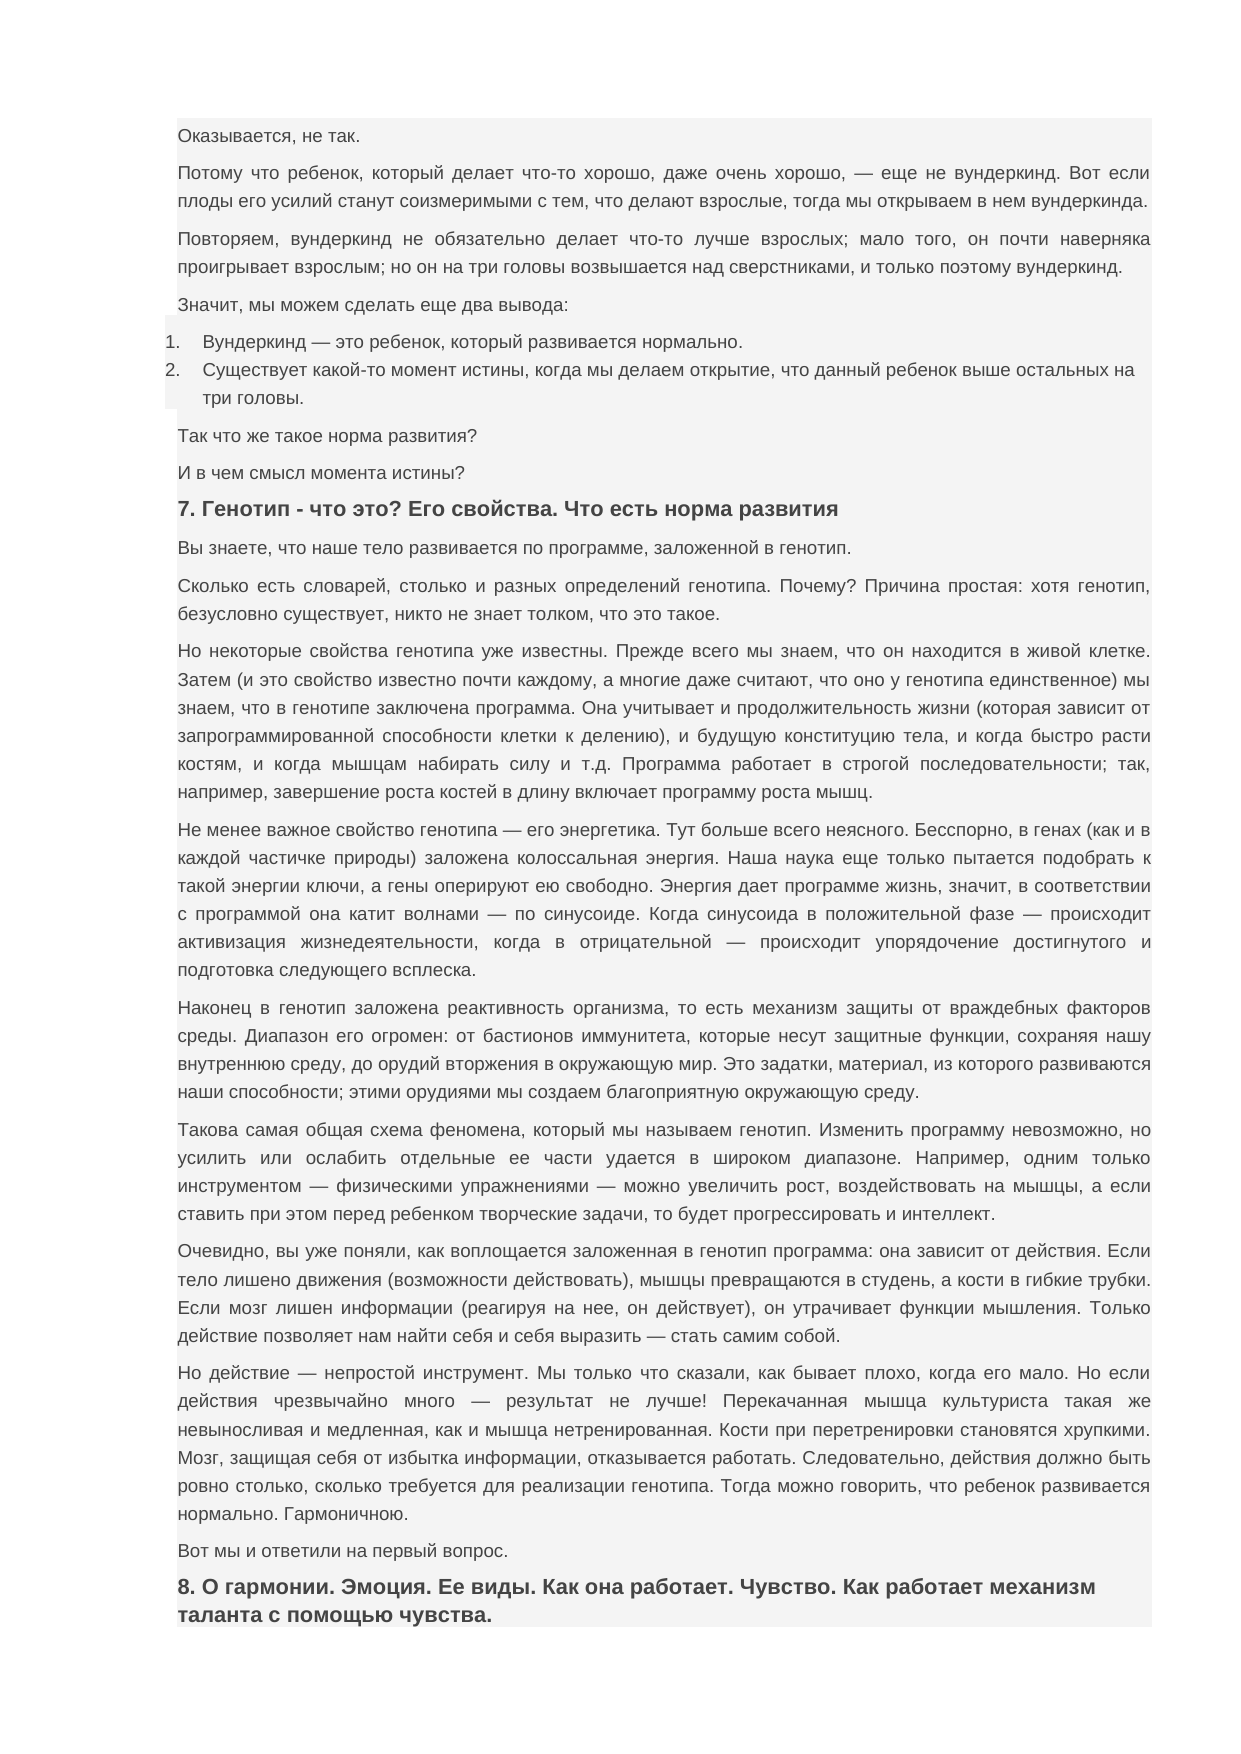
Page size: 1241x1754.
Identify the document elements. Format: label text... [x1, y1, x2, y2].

text 7. Генотип - что это? Его свойства. Что есть норма развития [177, 493, 1152, 521]
list Вундеркинд — это ребенок, который развивается нормально. [165, 324, 1152, 352]
text Повторяем, вундеркинд не обязательно делает что-то лучше взрослых; мало того, он почти наверняка проигрывает взрослым; но он на три головы возвышается над сверстниками, и только поэтому вундеркинд. [177, 221, 1152, 277]
text Вы знаете, что наше тело развивается по программе, заложенной в генотип. [177, 531, 1152, 559]
text 8. О гармонии. Эмоция. Ее виды. Как она работает. Чувство. Как работает механизм таланта с помощью чувства. [177, 1571, 1152, 1627]
text Вот мы и ответили на первый вопрос. [177, 1534, 1152, 1562]
text Но действие — непростой инструмент. Мы только что сказали, как бывает плохо, когда его мало. Но если действия чрезвычайно много — результат не лучше! Перекачанная мышца культуриста такая же невыносливая и медленная, как и мышца нетренированная. Кости при перетренировки становятся хрупкими. Мозг, защищая себя от избытка информации, отказывается работать. Следовательно, действия должно быть ровно столько, сколько требуется для реализации генотипа. Тогда можно говорить, что ребенок развивается нормально. Гармоничною. [177, 1356, 1152, 1524]
text И в чем смысл момента истины? [177, 456, 1152, 484]
text Так что же такое норма развития? [177, 418, 1152, 446]
text Такова самая общая схема феномена, который мы называем генотип. Изменить программу невозможно, но усилить или ослабить отдельные ее части удается в широком диапазоне. Например, одним только инструментом — физическими упражнениями — можно увеличить рост, воздействовать на мышцы, а если ставить при этом перед ребенком творческие задачи, то будет прогрессировать и интеллект. [177, 1112, 1152, 1224]
text Значит, мы можем сделать еще два вывода: [177, 287, 1152, 315]
text Не менее важное свойство генотипа — его энергетика. Тут больше всего неясного. Бесспорно, в генах (как и в каждой частичке природы) заложена колоссальная энергия. Наша наука еще только пытается подобрать к такой энергии ключи, а гены оперируют ею свободно. Энергия дает программе жизнь, значит, в соответствии с программой она катит волнами — по синусоиде. Когда синусоида в положительной фазе — происходит активизация жизнедеятельности, когда в отрицательной — происходит упорядочение достигнутого и подготовка следующего всплеска. [177, 812, 1152, 981]
text Очевидно, вы уже поняли, как воплощается заложенная в генотип программа: она зависит от действия. Если тело лишено движения (возможности действовать), мышцы превращаются в студень, а кости в гибкие трубки. Если мозг лишен информации (реагируя на нее, он действует), он утрачивает функции мышления. Только действие позволяет нам найти себя и себя выразить — стать самим собой. [177, 1234, 1152, 1346]
text Потому что ребенок, который делает что-то хорошо, даже очень хорошо, — еще не вундеркинд. Вот если плоды его усилий станут соизмеримыми с тем, что делают взрослые, тогда мы открываем в нем вундеркинда. [177, 156, 1152, 212]
text Сколько есть словарей, столько и разных определений генотипа. Почему? Причина простая: хотя генотип, безусловно существует, никто не знает толком, что это такое. [177, 568, 1152, 624]
text Наконец в генотип заложена реактивность организма, то есть механизм защиты от враждебных факторов среды. Диапазон его огромен: от бастионов иммунитета, которые несут защитные функции, сохраняя нашу внутреннюю среду, до орудий вторжения в окружающую мир. Это задатки, материал, из которого развиваются наши способности; этими орудиями мы создаем благоприятную окружающую среду. [177, 990, 1152, 1102]
text Оказывается, не так. [177, 118, 1152, 146]
text Но некоторые свойства генотипа уже известны. Прежде всего мы знаем, что он находится в живой клетке. Затем (и это свойство известно почти каждому, а многие даже считают, что оно у генотипа единственное) мы знаем, что в генотипе заключена программа. Она учитывает и продолжительность жизни (которая зависит от запрограммированной способности клетки к делению), и будущую конституцию тела, и когда быстро расти костям, и когда мышцам набирать силу и т.д. Программа работает в строгой последовательности; так, например, завершение роста костей в длину включает программу роста мышц. [177, 634, 1152, 802]
list Существует какой-то момент истины, когда мы делаем открытие, что данный ребенок выше остальных на три головы. [165, 352, 1152, 409]
